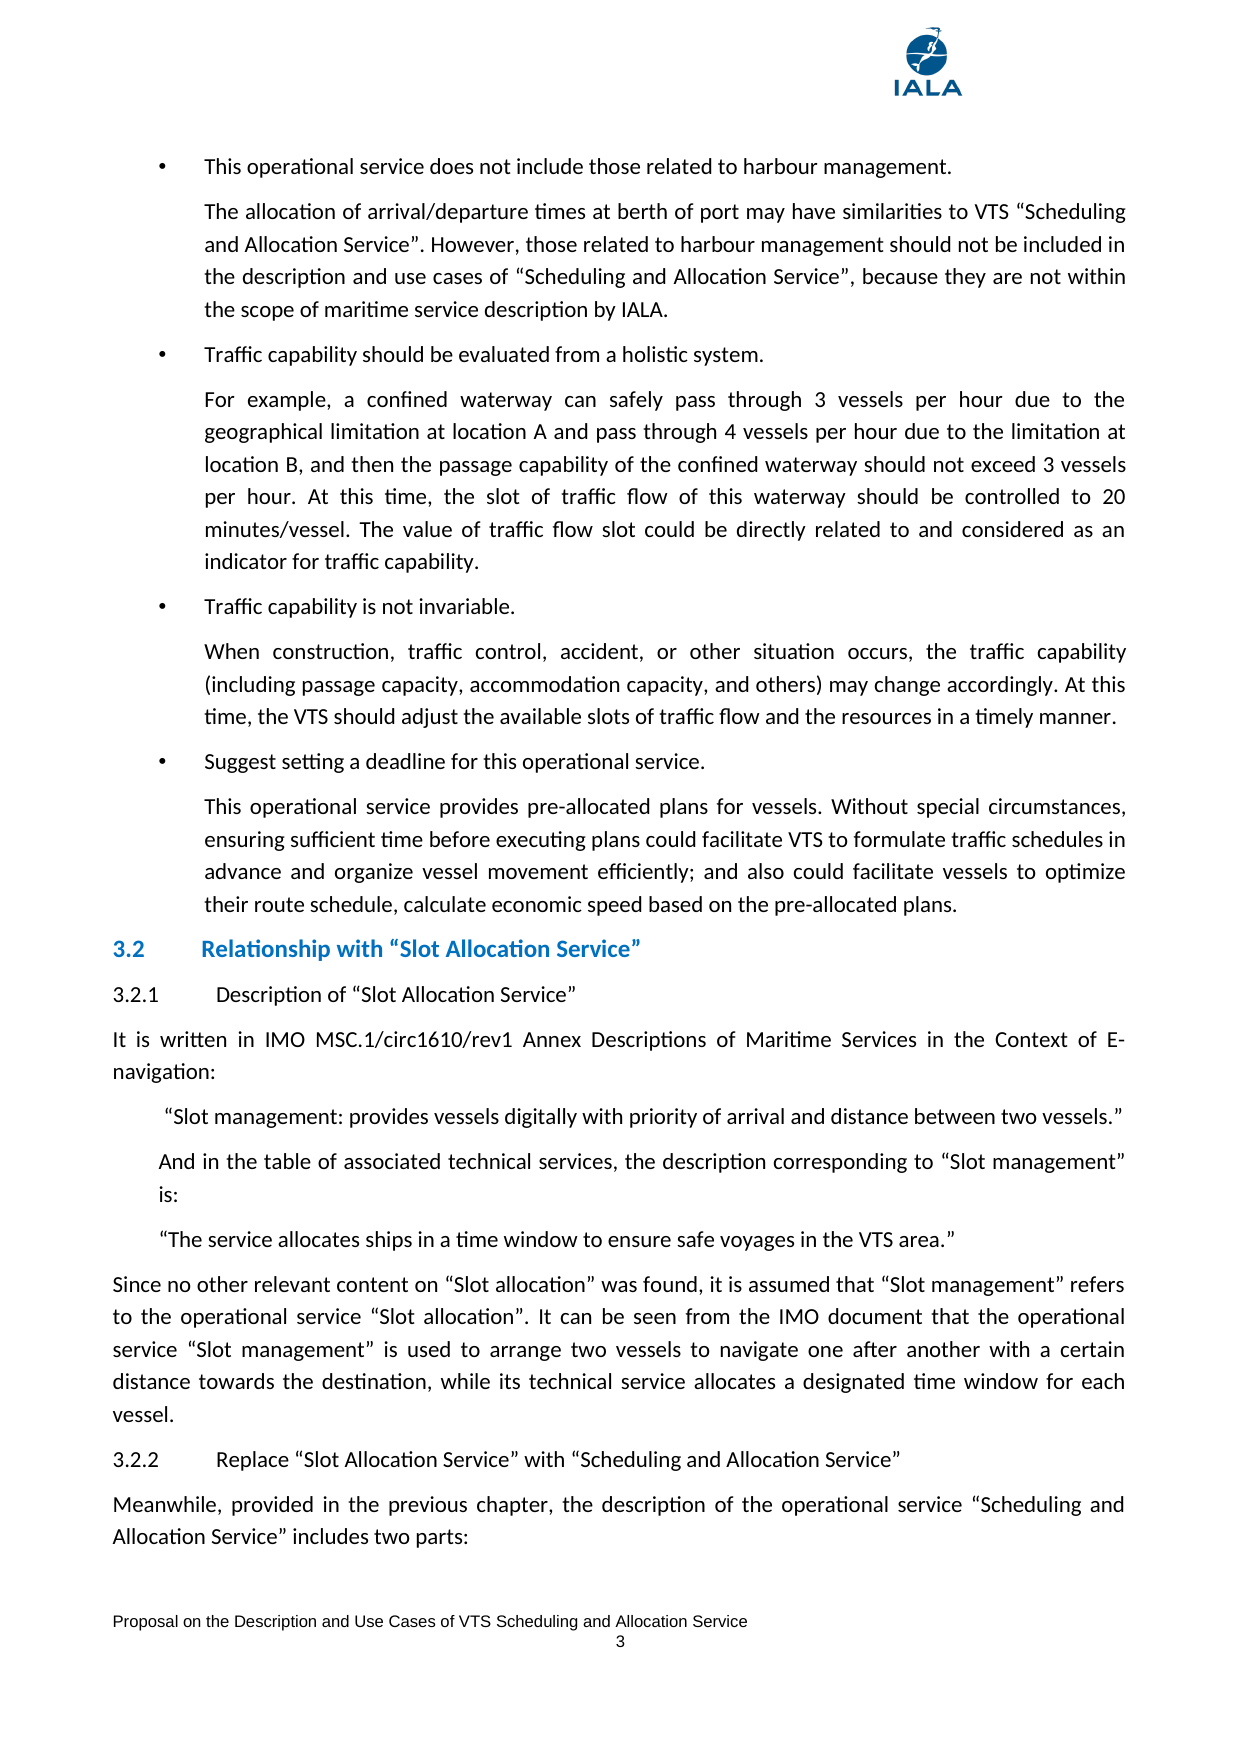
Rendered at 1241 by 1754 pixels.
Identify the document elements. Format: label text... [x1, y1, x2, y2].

text For example, a confined waterway can safely pass through 3 vessels per hour due to the geographical limitation at location A and pass through 4 vessels per hour due to the limitation at location B, and then the passage capability of the confined waterway should not exceed 3 vessels per hour. At this time, the slot of traffic flow of this waterway should be controlled to 20 minutes/vessel. The value of traffic flow slot could be directly related to and considered as an indicator for traffic capability. [204, 382, 1128, 577]
list Traffic capability is not invariable. [158, 590, 1128, 622]
list Suggest setting a deadline for this operational service. [158, 745, 1128, 777]
text When construction, traffic control, accident, or other situation occurs, the traffic capability (including passage capacity, accommodation capacity, and others) may change accordingly. At this time, the VTS should adjust the available slots of traffic flow and the resources in a timely manner. [204, 635, 1128, 732]
text Meanwhile, provided in the previous chapter, the description of the operational service “Scheduling and Allocation Service” includes two parts: [112, 1487, 1128, 1552]
text “The service allocates ships in a time window to ensure safe voyages in the VTS area.” [158, 1222, 1128, 1255]
list This operational service does not include those related to harbour management. [158, 150, 1128, 182]
text Since no other relevant content on “Slot allocation” was found, it is assumed that “Slot management” refers to the operational service “Slot allocation”. It can be seen from the IMO document that the operational service “Slot management” is used to arrange two vessels to navigate one after another with a certain distance towards the destination, while its technical service allocates a designated time window for each vessel. [112, 1267, 1128, 1430]
subtitle Description of “Slot Allocation Service” [112, 977, 1128, 1010]
list Traffic capability should be evaluated from a holistic system. [158, 337, 1128, 370]
picture [879, 19, 974, 111]
subtitle Relationship with “Slot Allocation Service” [112, 932, 1128, 965]
text The allocation of arrival/departure times at berth of port may have similarities to VTS “Scheduling and Allocation Service”. However, those related to harbour management should not be included in the description and use cases of “Scheduling and Allocation Service”, because they are not within the scope of maritime service description by IALA. [204, 195, 1128, 325]
text “Slot management: provides vessels digitally with priority of arrival and distance between two vessels.” [158, 1100, 1128, 1132]
text It is written in IMO MSC.1/circ1610/rev1 Annex Descriptions of Maritime Services in the Context of E-navigation: [112, 1022, 1128, 1087]
text And in the table of associated technical services, the description corresponding to “Slot management” is: [158, 1145, 1128, 1210]
subtitle Replace “Slot Allocation Service” with “Scheduling and Allocation Service” [112, 1442, 1128, 1475]
text This operational service provides pre-allocated plans for vessels. Without special circumstances, ensuring sufficient time before executing plans could facilitate VTS to formulate traffic schedules in advance and organize vessel movement efficiently; and also could facilitate vessels to optimize their route schedule, calculate economic speed based on the pre-allocated plans. [204, 790, 1128, 920]
